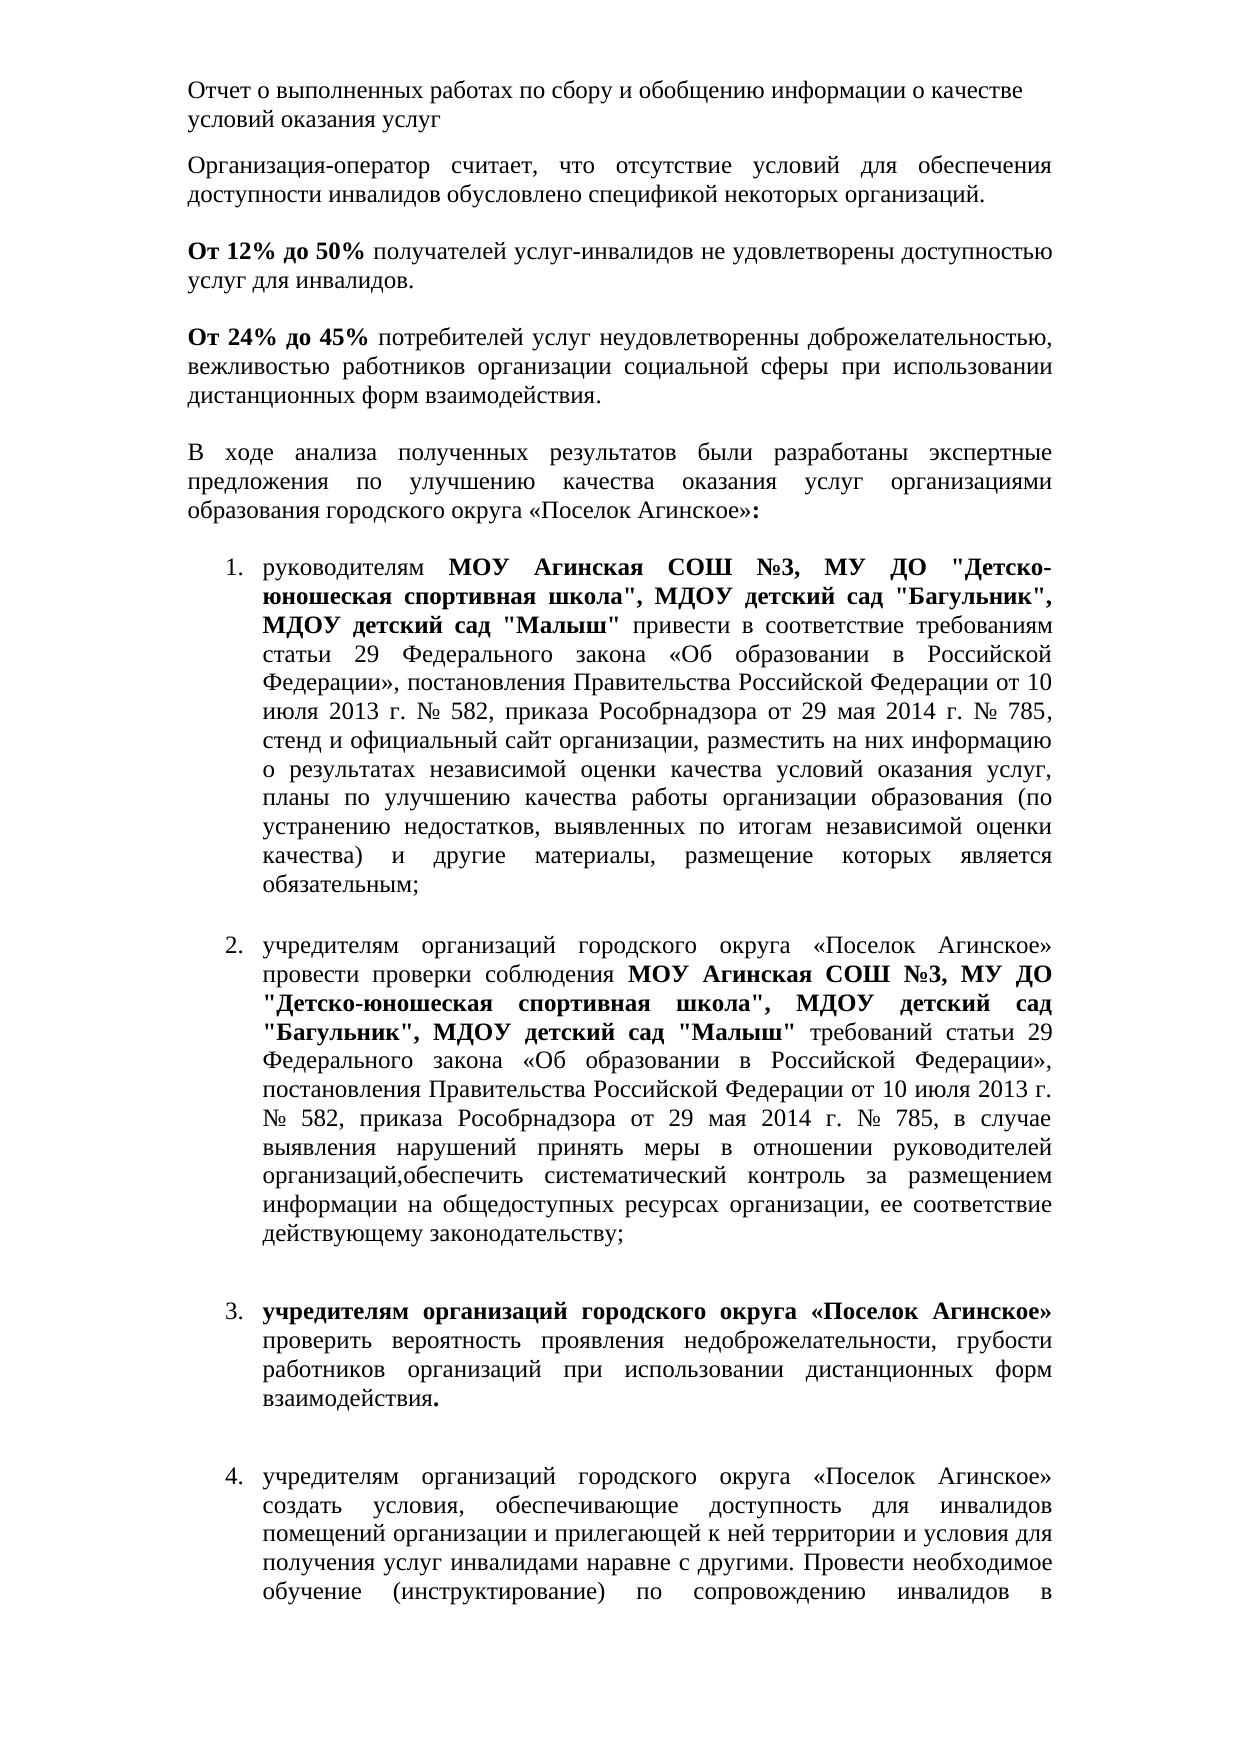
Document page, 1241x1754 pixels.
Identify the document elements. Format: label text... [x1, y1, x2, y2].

text От 12% до 50% получателей услуг-инвалидов не удовлетворены доступностью услуг для инвалидов. [187, 236, 1053, 294]
list учредителям организаций городского округа «Поселок Агинское» проверить вероятность проявления недоброжелательности, грубости работников организаций при использовании дистанционных форм взаимодействия. [225, 1296, 1053, 1411]
list учредителям организаций городского округа «Поселок Агинское» провести проверки соблюдения МОУ Агинская СОШ №3, МУ ДО "Детско-юношеская спортивная школа", МДОУ детский сад "Багульник", МДОУ детский сад "Малыш" требований статьи 29 Федерального закона «Об образовании в Российской Федерации», постановления Правительства Российской Федерации от 10 июля 2013 г. № 582, приказа Рособрнадзора от 29 мая 2014 г. № 785, в случае выявления нарушений принять меры в отношении руководителей организаций,обеспечить систематический контроль за размещением информации на общедоступных ресурсах организации, ее соответствие действующему законодательству; [225, 931, 1053, 1247]
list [225, 1461, 1053, 1605]
text В ходе анализа полученных результатов были разработаны экспертные предложения по улучшению качества оказания услуг организациями образования городского округа «Поселок Агинское»: [187, 437, 1053, 524]
list руководителям МОУ Агинская СОШ №3, МУ ДО "Детско-юношеская спортивная школа", МДОУ детский сад "Багульник", МДОУ детский сад "Малыш" привести в соответствие требованиям статьи 29 Федерального закона «Об образовании в Российской Федерации», постановления Правительства Российской Федерации от 10 июля 2013 г. № 582, приказа Рособрнадзора от 29 мая 2014 г. № 785, стенд и официальный сайт организации, разместить на них информацию о результатах независимой оценки качества условий оказания услуг, планы по улучшению качества работы организации образования (по устранению недостатков, выявленных по итогам независимой оценки качества) и другие материалы, размещение которых является обязательным; [225, 552, 1053, 897]
text От 24% до 45% потребителей услуг неудовлетворенны доброжелательностью, вежливостью работников организации социальной сферы при использовании дистанционных форм взаимодействия. [187, 322, 1053, 409]
text Организация-оператор считает, что отсутствие условий для обеспечения доступности инвалидов обусловлено спецификой некоторых организаций. [187, 150, 1053, 207]
